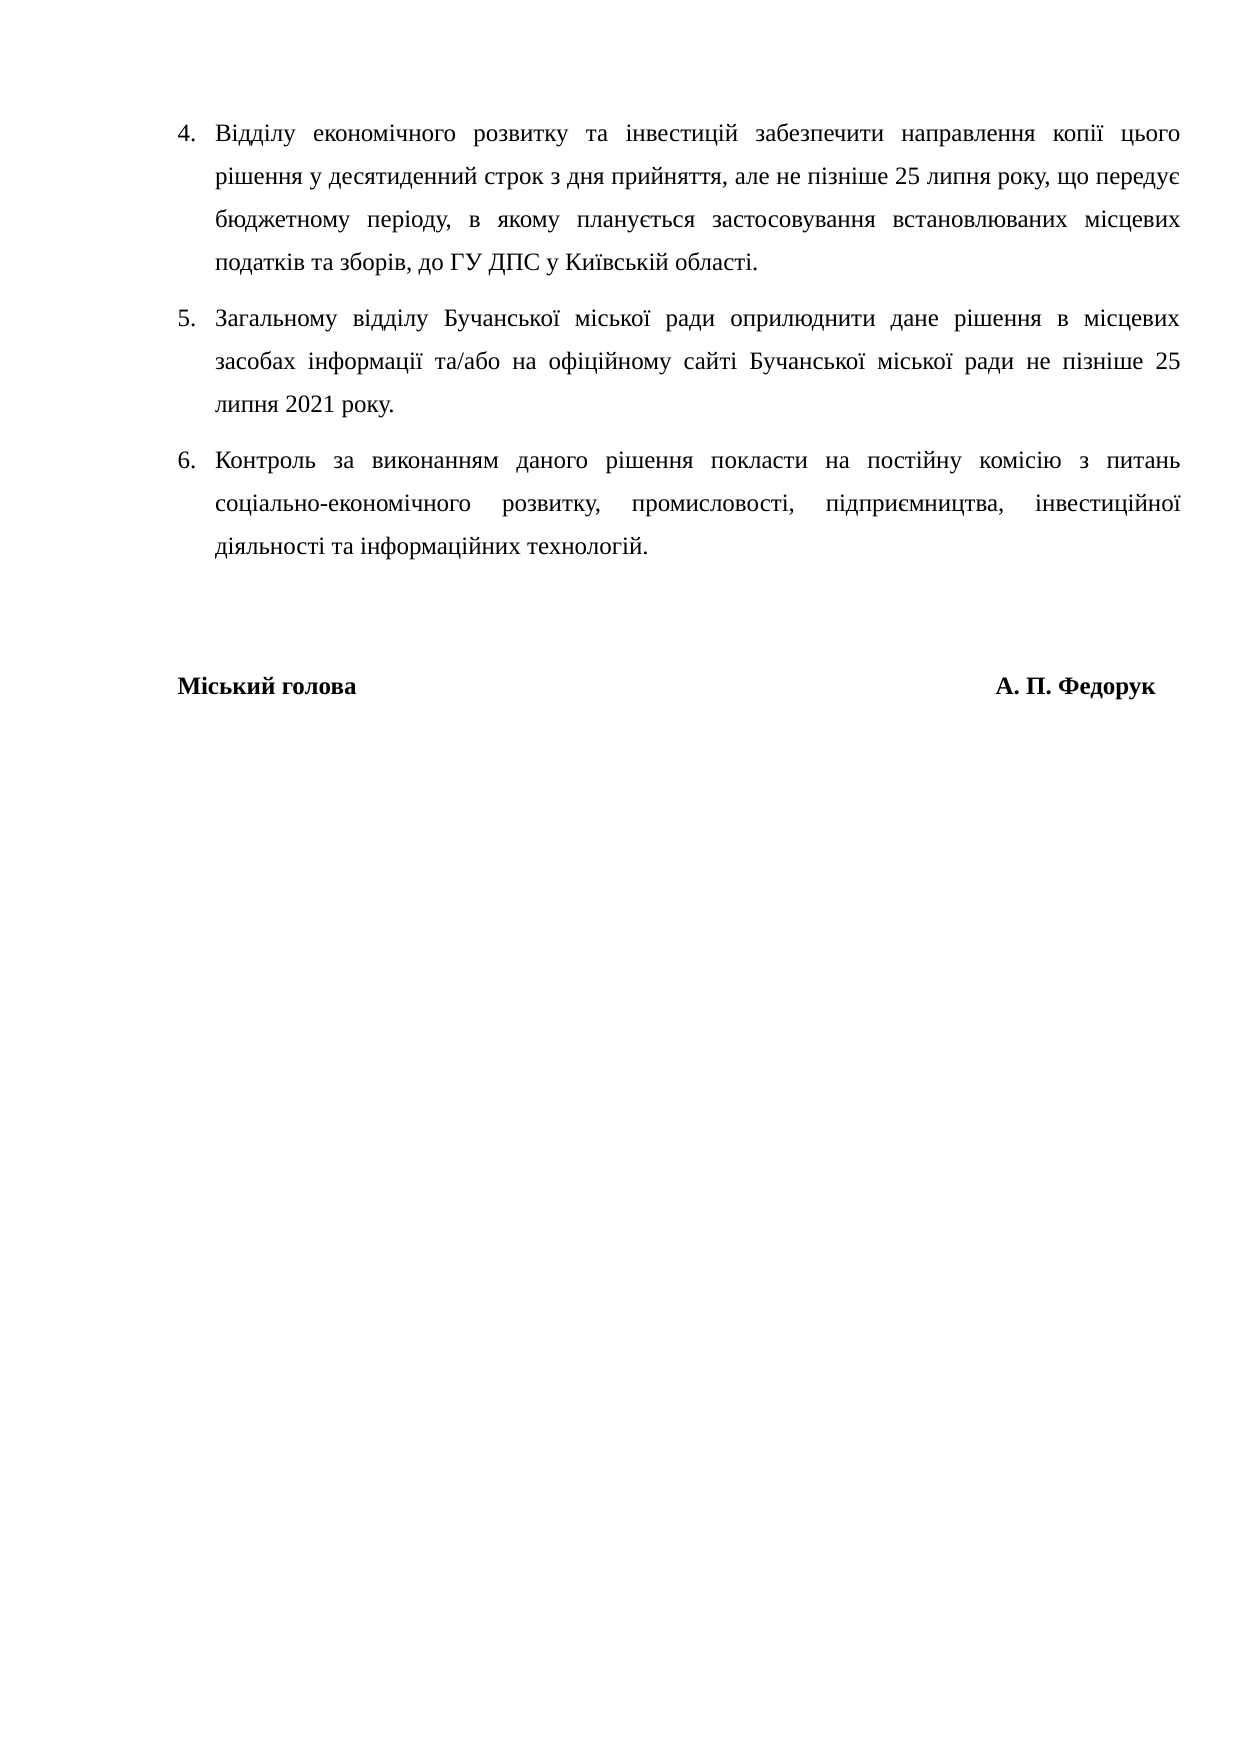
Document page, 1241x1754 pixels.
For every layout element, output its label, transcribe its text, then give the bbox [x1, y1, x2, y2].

list Контроль за виконанням даного рішення покласти на постійну комісію з питань соціально-економічного розвитку, промисловості, підприємництва, інвестиційної діяльності та інформаційних технологій. [177, 445, 1181, 560]
text Міський голова А. П. Федорук [177, 671, 1211, 699]
list Загальному відділу Бучанської міської ради оприлюднити дане рішення в місцевих засобах інформації та/або на офіційному сайті Бучанської міської ради не пізніше 25 липня 2021 року. [177, 303, 1181, 418]
list Відділу економічного розвитку та інвестицій забезпечити направлення копії цього рішення у десятиденний строк з дня прийняття, але не пізніше 25 липня року, що передує бюджетному періоду, в якому планується застосовування встановлюваних місцевих податків та зборів, до ГУ ДПС у Київській області. [177, 118, 1181, 276]
